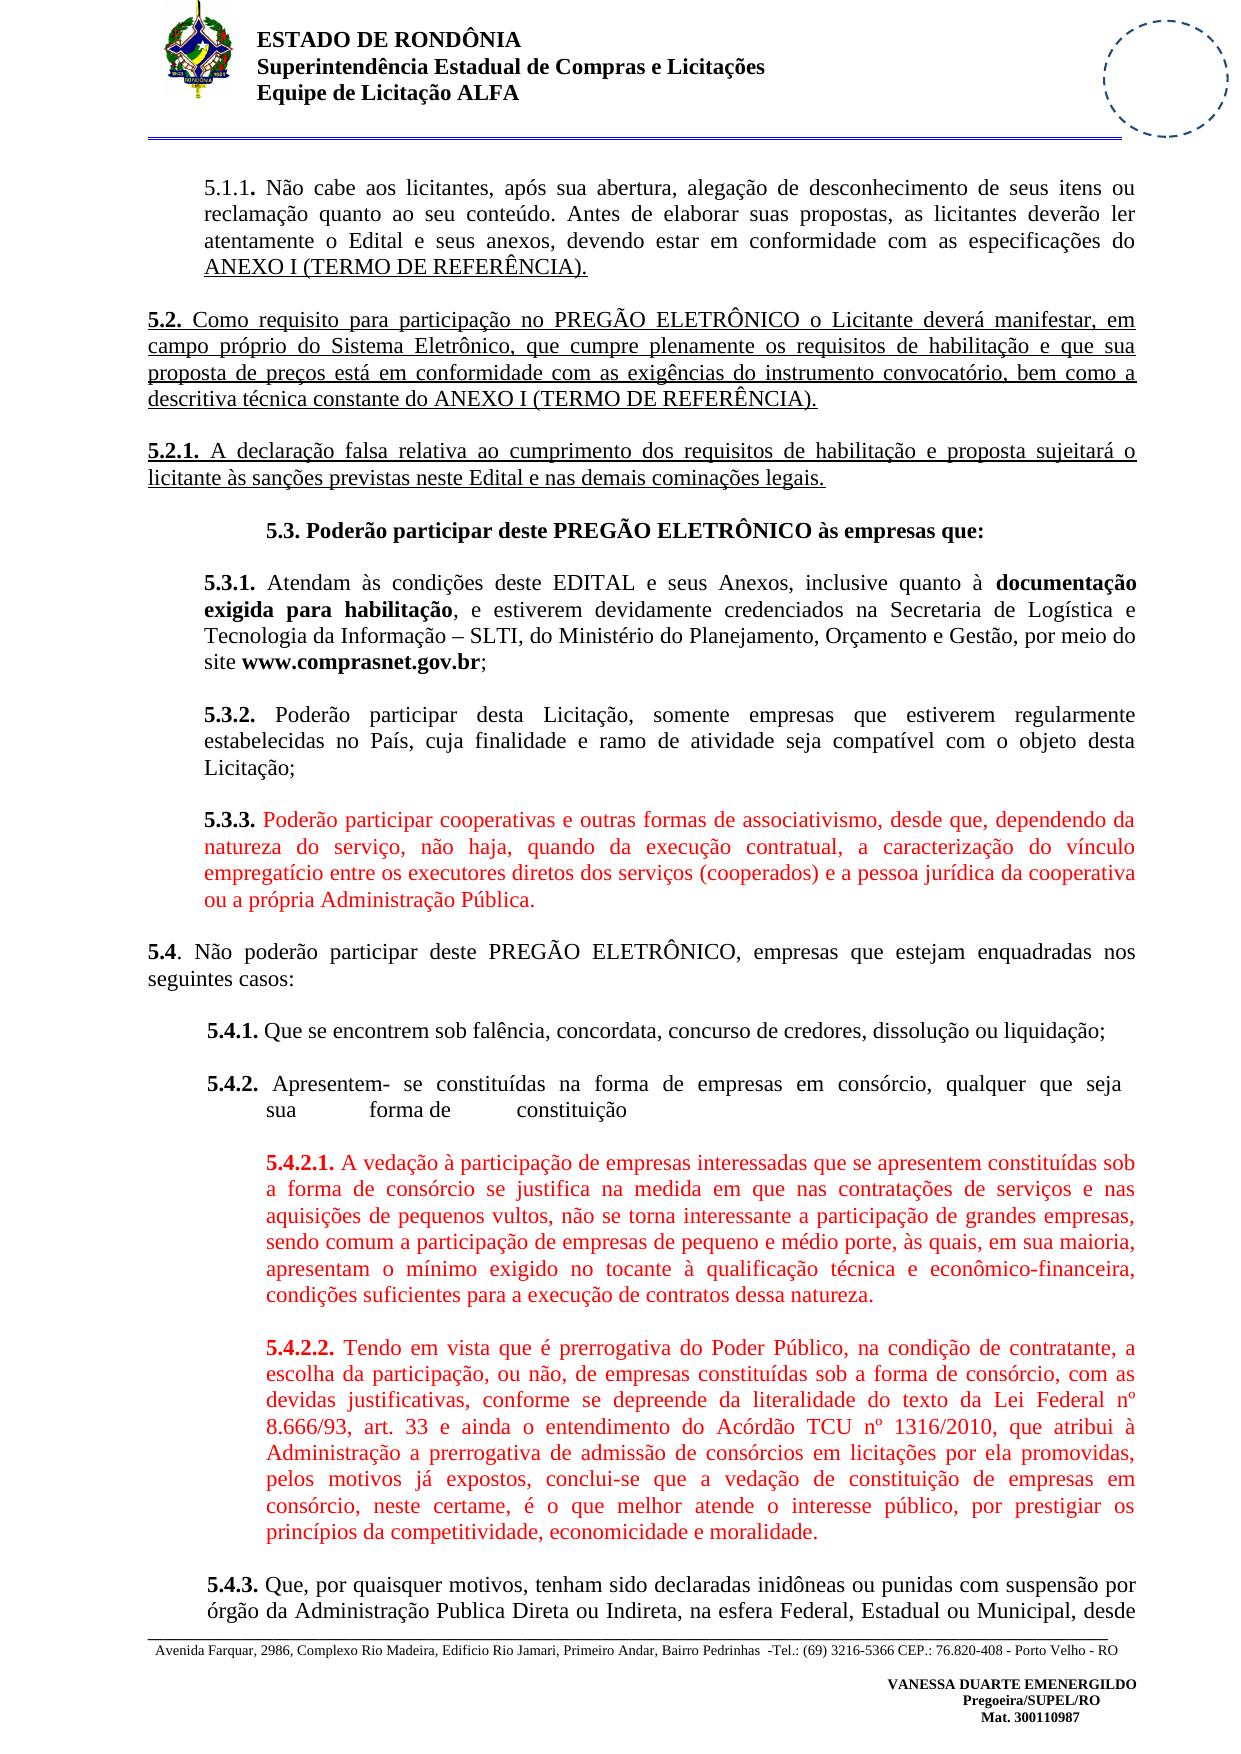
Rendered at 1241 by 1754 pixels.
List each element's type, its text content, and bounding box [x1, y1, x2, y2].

title 5.4. Não poderão participar deste PREGÃO ELETRÔNICO, empresas que estejam enquadradas nos seguintes casos: [148, 938, 1137, 991]
text 5.4.1. Que se encontrem sob falência, concordata, concurso de credores, dissolução ou liquidação; [207, 1017, 1137, 1044]
text 5.4.2.2. Tendo em vista que é prerrogativa do Poder Público, na condição de contratante, a escolha da participação, ou não, de empresas constituídas sob a forma de consórcio, com as devidas justificativas, conforme se depreende da literalidade do texto da Lei Federal nº 8.666/93, art. 33 e ainda o entendimento do Acórdão TCU nº 1316/2010, que atribui à Administração a prerrogativa de admissão de consórcios em licitações por ela promovidas, pelos motivos já expostos, conclui-se que a vedação de constituição de empresas em consórcio, neste certame, é o que melhor atende o interesse público, por prestigiar os princípios da competitividade, economicidade e moralidade. [266, 1334, 1137, 1544]
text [207, 1571, 1137, 1623]
text 5.2. Como requisito para participação no PREGÃO ELETRÔNICO o Licitante deverá manifestar, em campo próprio do Sistema Eletrônico, que cumpre plenamente os requisitos de habilitação e que sua proposta de preços está em conformidade com as exigências do instrumento convocatório, bem como a descritiva técnica constante do ANEXO I (TERMO DE REFERÊNCIA). [148, 383, 1137, 411]
text 5.2.1. A declaração falsa relativa ao cumprimento dos requisitos de habilitação e proposta sujeitará o licitante às sanções previstas neste Edital e nas demais cominações legais. [148, 438, 1137, 460]
text 5.4.2.1. A vedação à participação de empresas interessadas que se apresentem constituídas sob a forma de consórcio se justifica na medida em que nas contratações de serviços e nas aquisições de pequenos vultos, não se torna interessante a participação de grandes empresas, sendo comum a participação de empresas de pequeno e médio porte, às quais, em sua maioria, apresentam o mínimo exigido no tocante à qualificação técnica e econômico-financeira, condições suficientes para a execução de contratos dessa natureza. [266, 1149, 1137, 1307]
text 5.2. Como requisito para participação no PREGÃO ELETRÔNICO o Licitante deverá manifestar, em campo próprio do Sistema Eletrônico, que cumpre plenamente os requisitos de habilitação e que sua proposta de preços está em conformidade com as exigências do instrumento convocatório, bem como a descritiva técnica constante do ANEXO I (TERMO DE REFERÊNCIA). [148, 306, 1137, 381]
text 5.3.2. Poderão participar desta Licitação, somente empresas que estiverem regularmente estabelecidas no País, cuja finalidade e ramo de atividade seja compatível com o objeto desta Licitação; [204, 701, 1137, 780]
text 5.2.1. A declaração falsa relativa ao cumprimento dos requisitos de habilitação e proposta sujeitará o licitante às sanções previstas neste Edital e nas demais cominações legais. [148, 462, 1137, 490]
text 5.3.1. Atendam às condições deste EDITAL e seus Anexos, inclusive quanto à documentação exigida para habilitação, e estiverem devidamente credenciados na Secretaria de Logística e Tecnologia da Informação – SLTI, do Ministério do Planejamento, Orçamento e Gestão, por meio do site www.comprasnet.gov.br; [204, 569, 1137, 675]
text 5.3. Poderão participar deste PREGÃO ELETRÔNICO às empresas que: [266, 517, 1137, 543]
text 5.4.2. Apresentem- se constituídas na forma de empresas em consórcio, qualquer que seja sua forma de constituição [207, 1070, 1137, 1123]
picture [162, 0, 235, 100]
text 5.3.3. Poderão participar cooperativas e outras formas de associativismo, desde que, dependendo da natureza do serviço, não haja, quando da execução contratual, a caracterização do vínculo empregatício entre os executores diretos dos serviços (cooperados) e a pessoa jurídica da cooperativa ou a própria Administração Pública. [204, 807, 1137, 912]
title 5.1.1. Não cabe aos licitantes, após sua abertura, alegação de desconhecimento de seus itens ou reclamação quanto ao seu conteúdo. Antes de elaborar suas propostas, as licitantes deverão ler atentamente o Edital e seus anexos, devendo estar em conformidade com as especificações do ANEXO I (TERMO DE REFERÊNCIA). [204, 174, 1137, 279]
